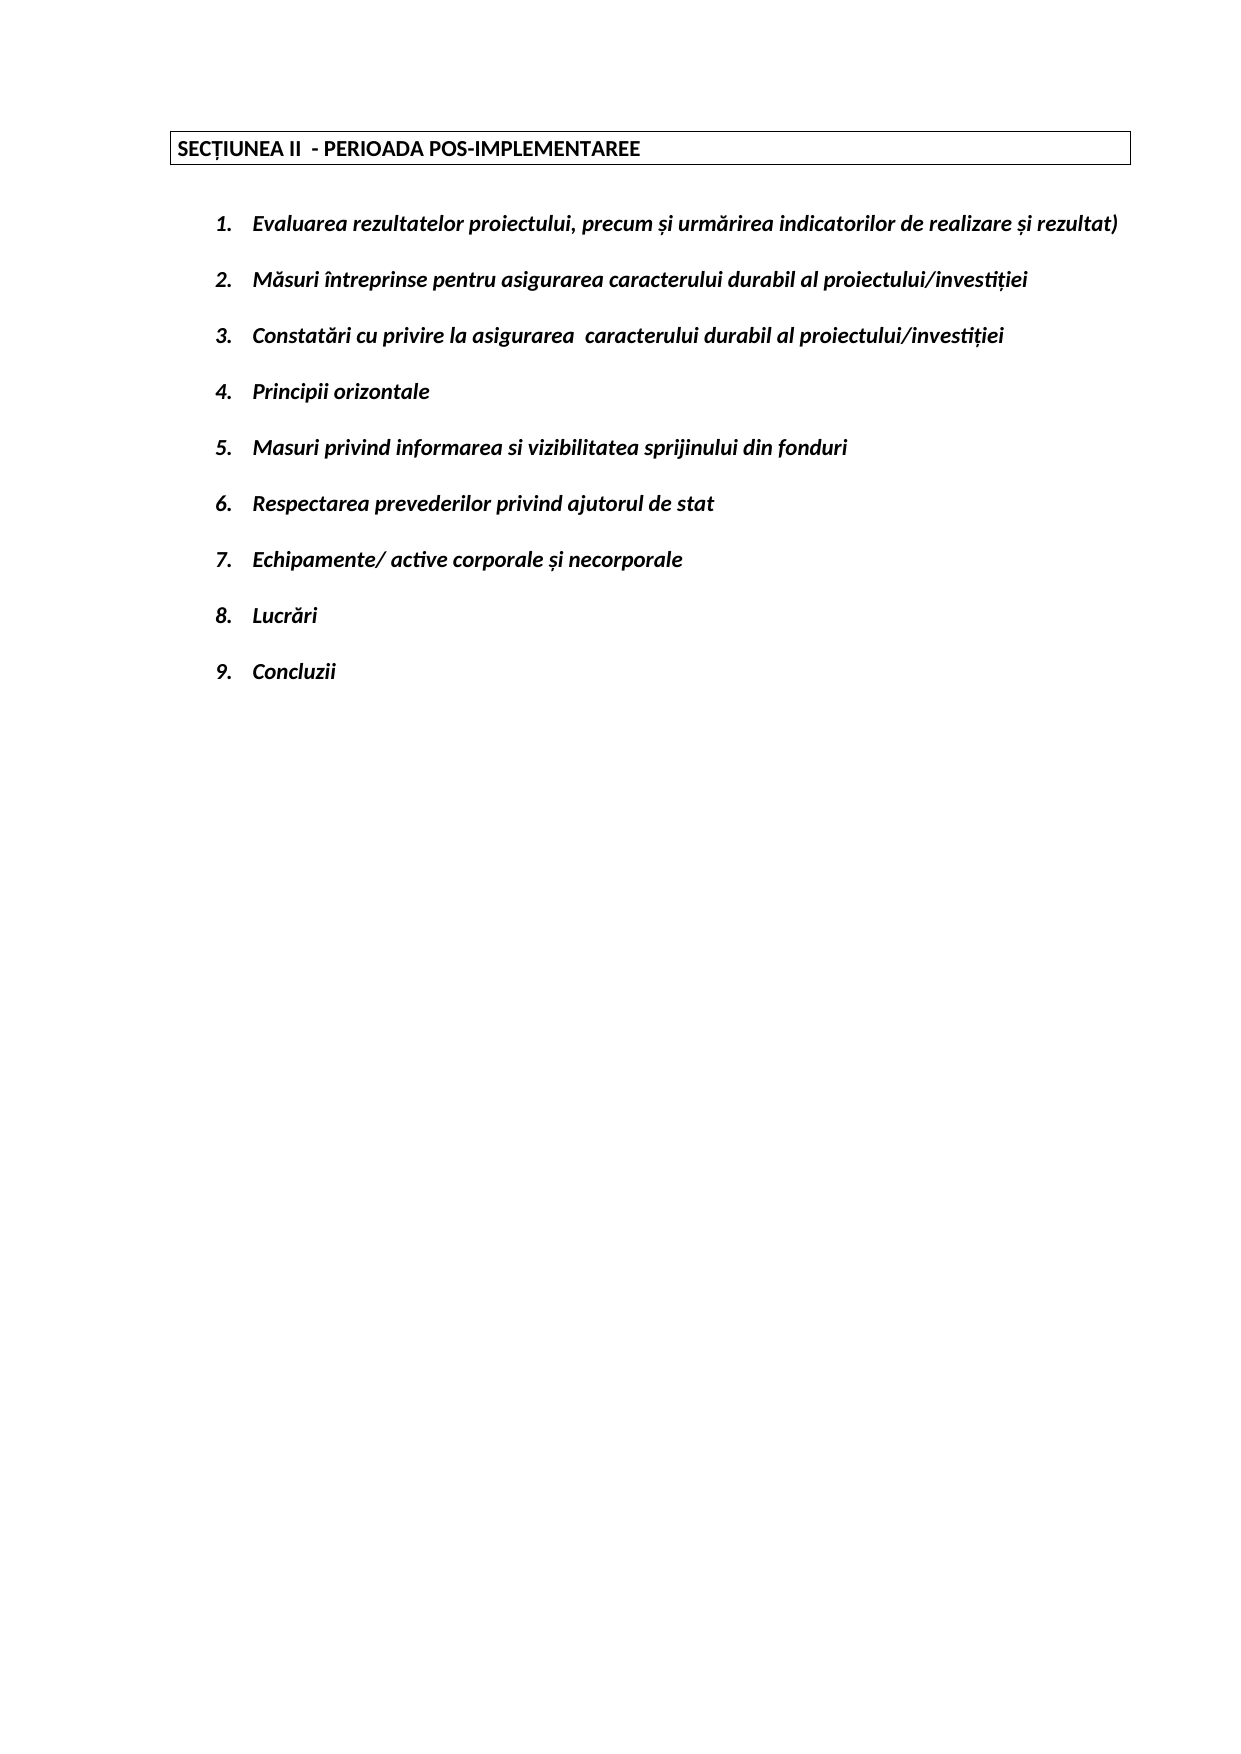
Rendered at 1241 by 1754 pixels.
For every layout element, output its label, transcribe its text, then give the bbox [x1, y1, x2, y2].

list Măsuri întreprinse pentru asigurarea caracterului durabil al proiectului/investiției [215, 265, 1122, 293]
list Lucrări [215, 601, 1122, 629]
list Constatări cu privire la asigurarea caracterului durabil al proiectului/investiției [215, 321, 1122, 349]
text SECȚIUNEA II - PERIOADA POS-IMPLEMENTAREE [171, 132, 1130, 164]
list Principii orizontale [215, 377, 1122, 405]
list Echipamente/ active corporale și necorporale [215, 545, 1122, 573]
list Masuri privind informarea si vizibilitatea sprijinului din fonduri [215, 433, 1122, 461]
list Evaluarea rezultatelor proiectului, precum și urmărirea indicatorilor de realizare și rezultat) [215, 209, 1122, 237]
list Respectarea prevederilor privind ajutorul de stat [215, 489, 1122, 517]
list Concluzii [215, 657, 1122, 685]
